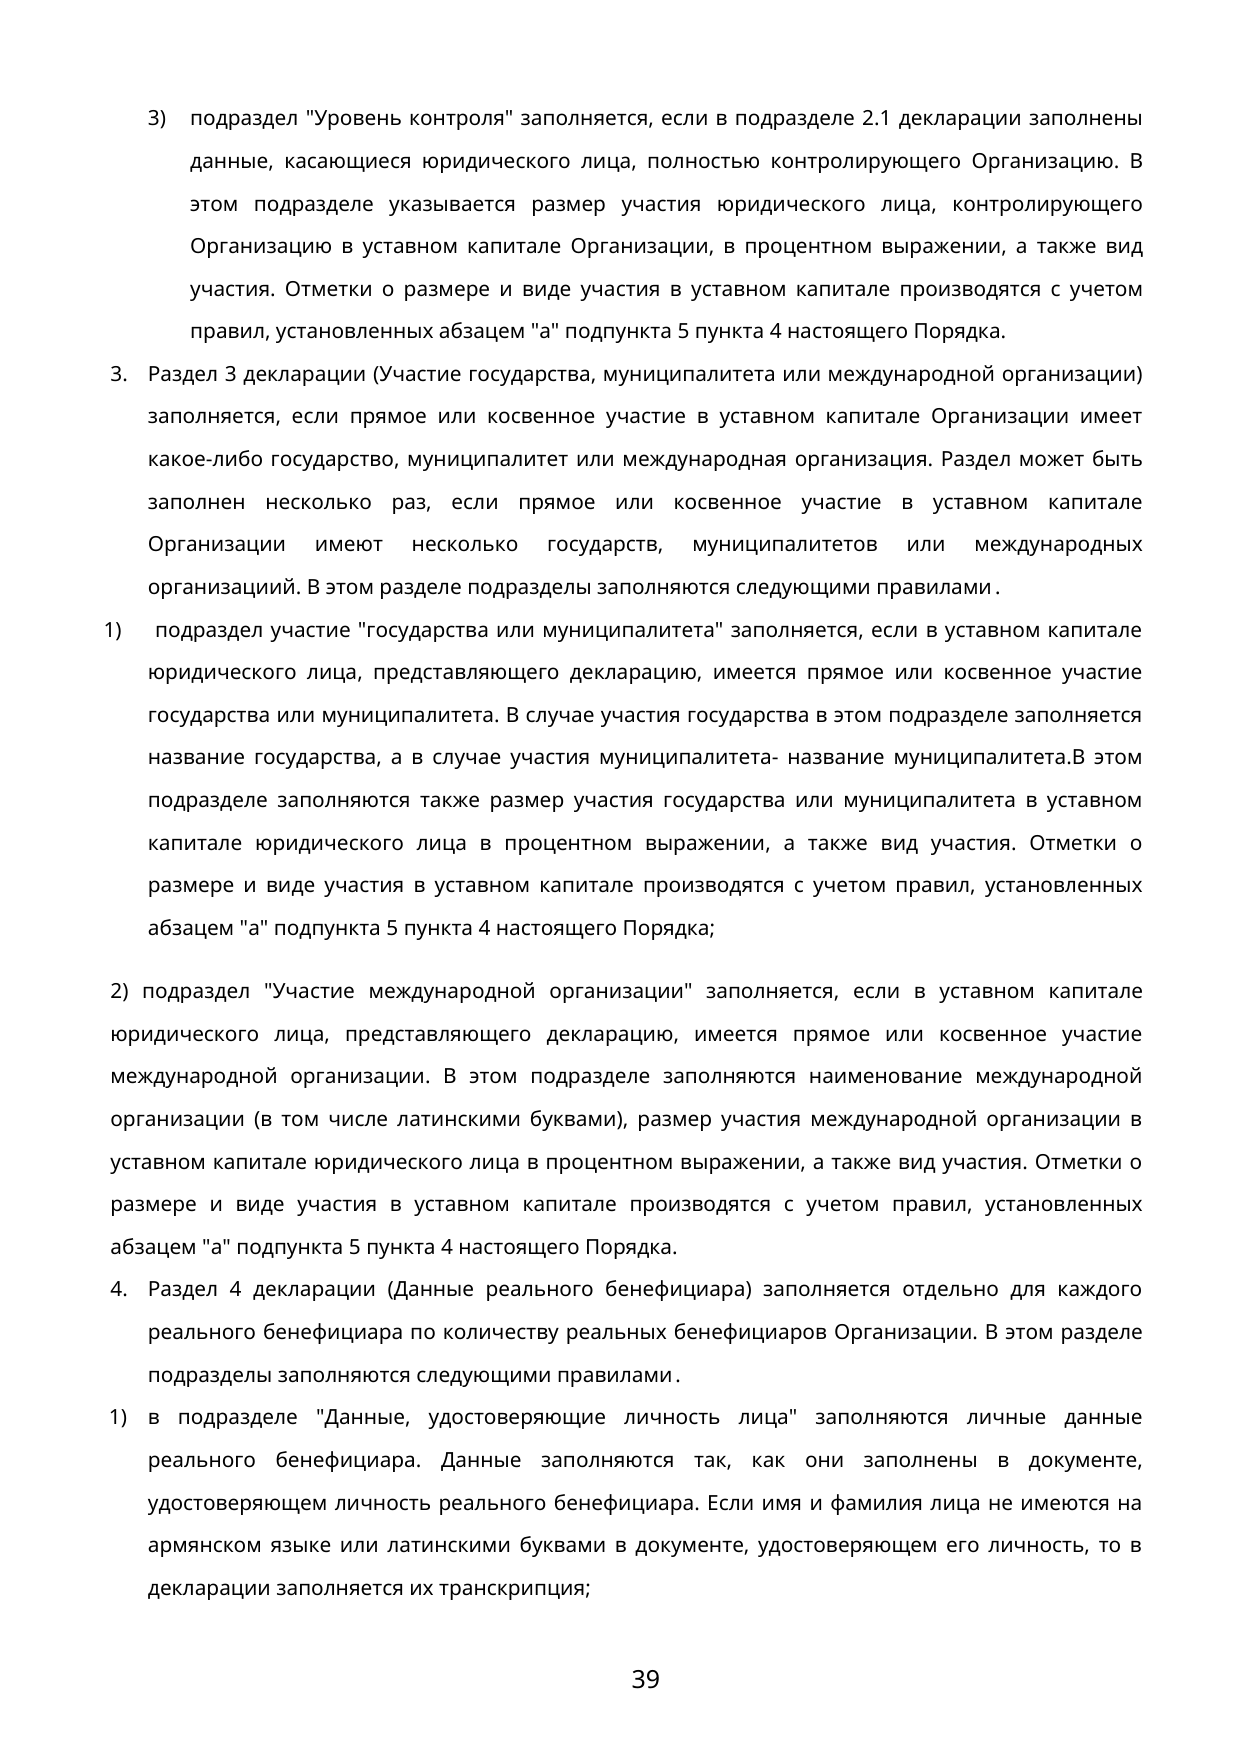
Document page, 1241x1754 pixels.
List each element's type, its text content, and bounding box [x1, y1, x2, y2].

list подраздел "Уровень контроля" заполняется, если в подразделе 2.1 декларации заполнены данные, касающиеся юридического лица, полностью контролирующего Организацию. В этом подразделе указывается размер участия юридического лица, контролирующего Организацию в уставном капитале Организации, в процентном выражении, а также вид участия. Отметки о размере и виде участия в уставном капитале производятся с учетом правил, установленных абзацем "а" подпункта 5 пункта 4 настоящего Порядка. [148, 103, 1144, 345]
list Раздел 3 декларации (Участие государства, муниципалитета или международной организации) заполняется, если прямое или косвенное участие в уставном капитале Организации имеет какое-либо государство, муниципалитет или международная организация. Раздел может быть заполнен несколько раз, если прямое или косвенное участие в уставном капитале Организации имеют несколько государств, муниципалитетов или международных организациий. В этом разделе подразделы заполняются следующими правилами․ [110, 359, 1144, 601]
list Раздел 4 декларации (Данные реального бенефициара) заполняется отдельно для каждого реального бенефициара по количеству реальных бенефициаров Организации. В этом разделе подразделы заполняются следующими правилами․ [110, 1274, 1144, 1388]
list в подразделе "Данные, удостоверяющие личность лица" заполняются личные данные реального бенефициара. Данные заполняются так, как они заполнены в документе, удостоверяющем личность реального бенефициара. Если имя и фамилия лица не имеются на армянском языке или латинскими буквами в документе, удостоверяющем его личность, то в декларации заполняется их транскрипция; [109, 1402, 1144, 1601]
list подраздел участие "государства или муниципалитета" заполняется, если в уставном капитале юридического лица, представляющего декларацию, имеется прямое или косвенное участие государства или муниципалитета. В случае участия государства в этом подразделе заполняется название государства, а в случае участия муниципалитета- название муниципалитета.В этом подразделе заполняются также размер участия государства или муниципалитета в уставном капитале юридического лица в процентном выражении, а также вид участия. Отметки о размере и виде участия в уставном капитале производятся с учетом правил, установленных абзацем "а" подпункта 5 пункта 4 настоящего Порядка; [103, 615, 1144, 941]
text 2) подраздел "Участие международной организации" заполняется, если в уставном капитале юридического лица, представляющего декларацию, имеется прямое или косвенное участие международной организации. В этом подразделе заполняются наименование международной организации (в том числе латинскими буквами), размер участия международной организации в уставном капитале юридического лица в процентном выражении, а также вид участия. Отметки о размере и виде участия в уставном капитале производятся с учетом правил, установленных абзацем "а" подпункта 5 пункта 4 настоящего Порядка. [110, 976, 1144, 1260]
